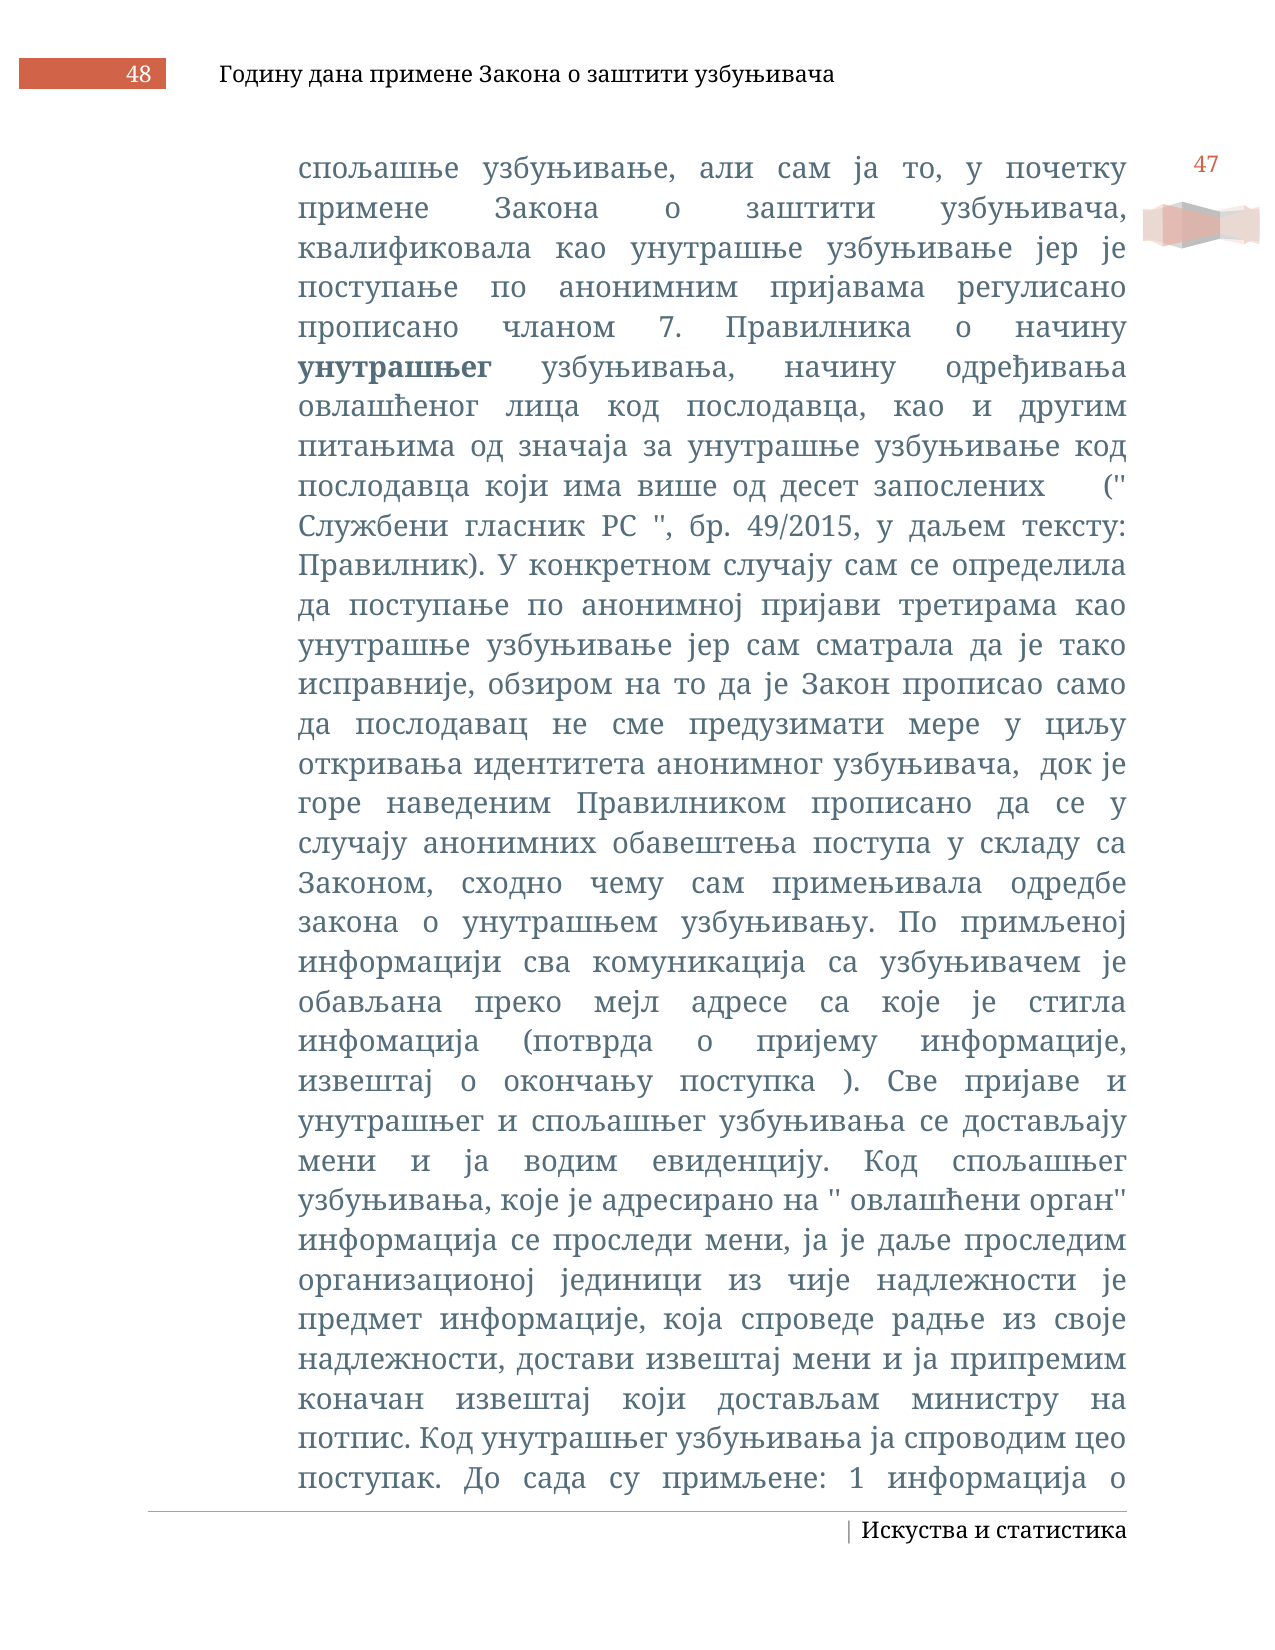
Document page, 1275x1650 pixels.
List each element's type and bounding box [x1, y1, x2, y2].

list [260, 148, 1127, 1497]
